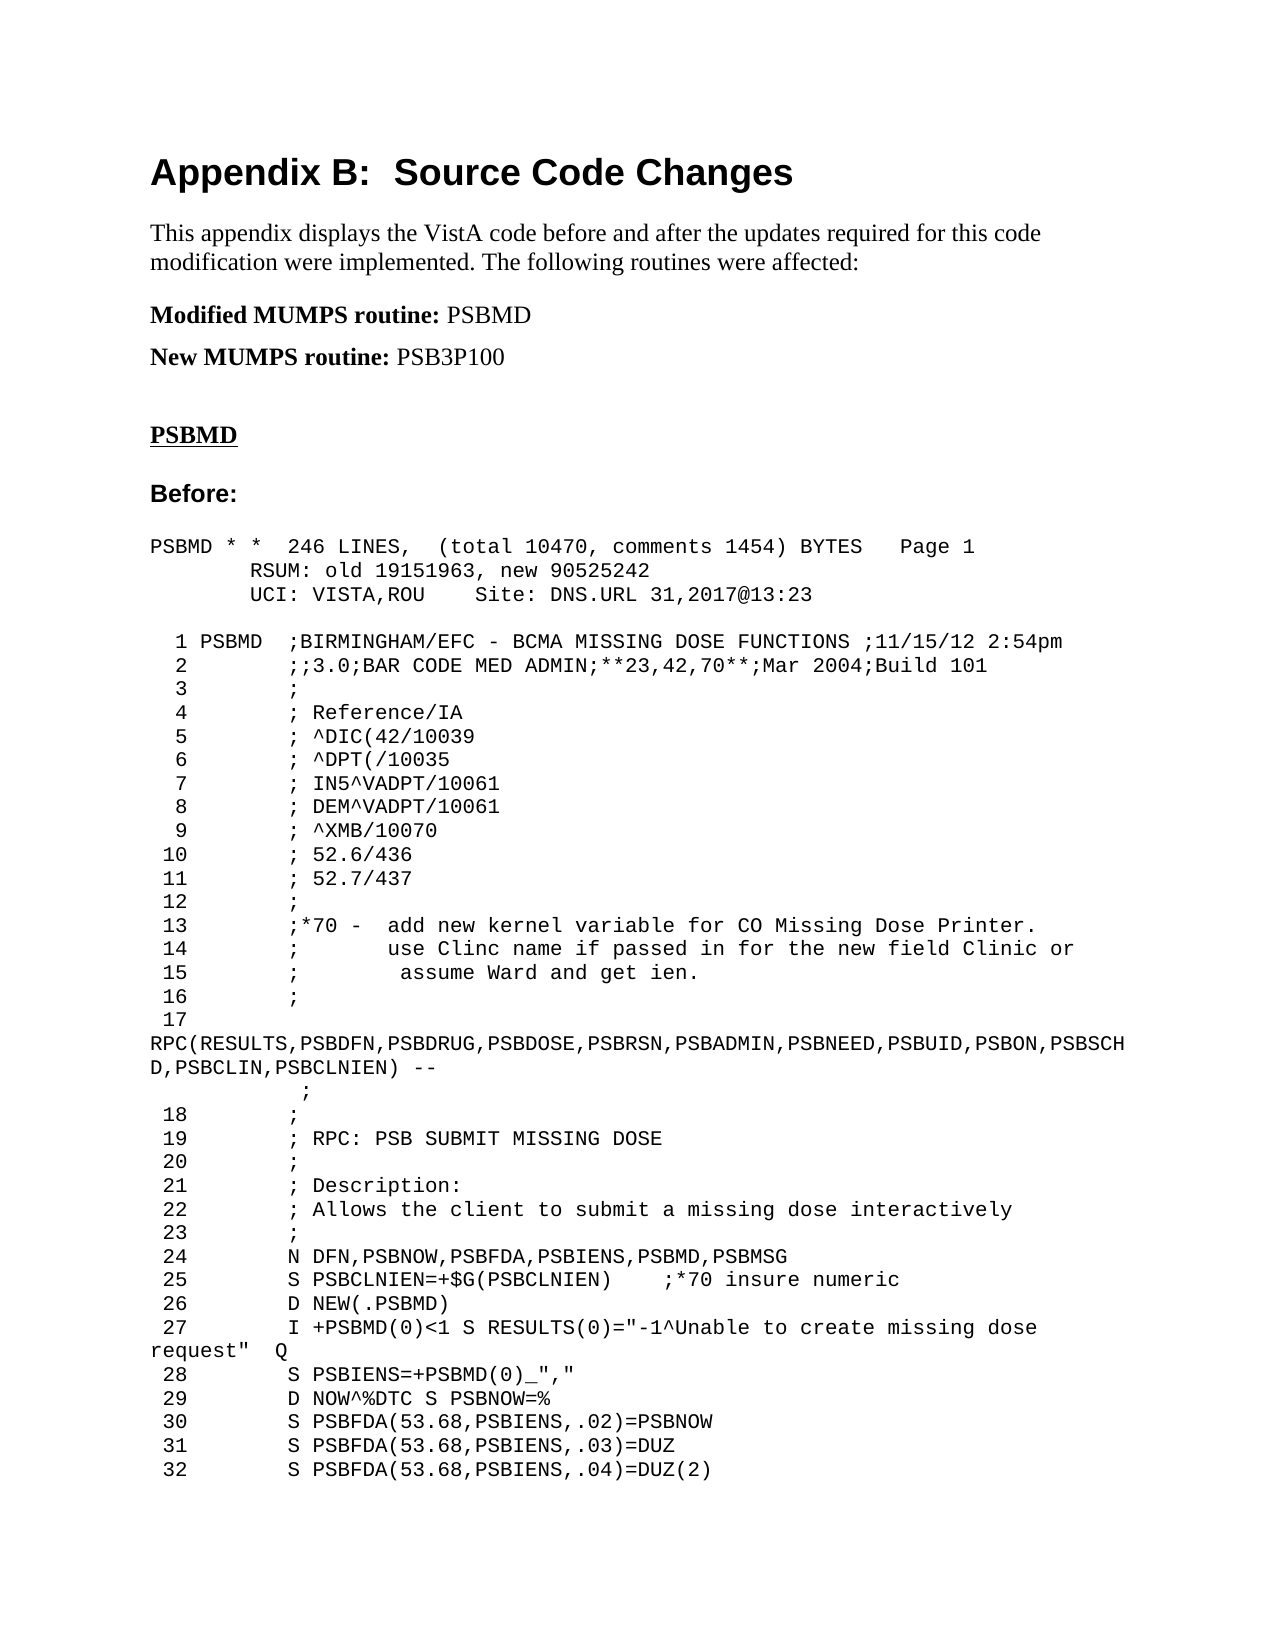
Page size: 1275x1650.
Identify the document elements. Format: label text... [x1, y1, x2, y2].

text UCI: VISTA,ROU Site: DNS.URL 31,2017@13:23 [150, 584, 1125, 607]
text 29 D NOW^%DTC S PSBNOW=% [150, 1388, 1125, 1411]
text 18 ; [150, 1104, 1125, 1128]
text 6 ; ^DPT(/10035 [150, 749, 1125, 773]
text 21 ; Description: [150, 1175, 1125, 1198]
text 5 ; ^DIC(42/10039 [150, 726, 1125, 749]
text 10 ; 52.6/436 [150, 844, 1125, 867]
text 15 ; assume Ward and get ien. [150, 962, 1125, 986]
text 12 ; [150, 891, 1125, 915]
text PSBMD * * 246 LINES, (total 10470, comments 1454) BYTES Page 1 [150, 536, 1125, 560]
text 26 D NEW(.PSBMD) [150, 1293, 1125, 1317]
text Modified MUMPS routine: PSBMD [150, 301, 1125, 329]
text 31 S PSBFDA(53.68,PSBIENS,.03)=DUZ [150, 1435, 1125, 1459]
text RSUM: old 19151963, new 90525242 [150, 560, 1125, 584]
text 19 ; RPC: PSB SUBMIT MISSING DOSE [150, 1128, 1125, 1151]
text PSBMD [150, 421, 1125, 449]
text 23 ; [150, 1222, 1125, 1246]
text Source Code Changes [150, 150, 1125, 193]
text 24 N DFN,PSBNOW,PSBFDA,PSBIENS,PSBMD,PSBMSG [150, 1246, 1125, 1269]
text 27 I +PSBMD(0)<1 S RESULTS(0)="-1^Unable to create missing dose request" Q [150, 1317, 1125, 1364]
text 4 ; Reference/IA [150, 702, 1125, 726]
text 7 ; IN5^VADPT/10061 [150, 773, 1125, 797]
text 22 ; Allows the client to submit a missing dose interactively [150, 1198, 1125, 1222]
text 25 S PSBCLNIEN=+$G(PSBCLNIEN) ;*70 insure numeric [150, 1269, 1125, 1293]
text 13 ;*70 - add new kernel variable for CO Missing Dose Printer. [150, 915, 1125, 938]
text 9 ; ^XMB/10070 [150, 820, 1125, 844]
text 16 ; [150, 986, 1125, 1009]
text 30 S PSBFDA(53.68,PSBIENS,.02)=PSBNOW [150, 1411, 1125, 1435]
text 32 S PSBFDA(53.68,PSBIENS,.04)=DUZ(2) [150, 1459, 1125, 1482]
text 20 ; [150, 1151, 1125, 1175]
text This appendix displays the VistA code before and after the updates required for this code modification were implemented. The following routines were affected: [150, 218, 1125, 276]
text New MUMPS routine: PSB3P100 [150, 342, 1125, 371]
text Before: [150, 478, 1125, 507]
text ; [150, 1080, 1125, 1104]
text 17 RPC(RESULTS,PSBDFN,PSBDRUG,PSBDOSE,PSBRSN,PSBADMIN,PSBNEED,PSBUID,PSBON,PSBSCHD,PSBCLIN,PSBCLNIEN) -- [150, 1009, 1125, 1080]
text 11 ; 52.7/437 [150, 867, 1125, 891]
text 28 S PSBIENS=+PSBMD(0)_"," [150, 1364, 1125, 1388]
text 3 ; [150, 678, 1125, 702]
text 1 PSBMD ;BIRMINGHAM/EFC - BCMA MISSING DOSE FUNCTIONS ;11/15/12 2:54pm [150, 631, 1125, 655]
text 2 ;;3.0;BAR CODE MED ADMIN;**23,42,70**;Mar 2004;Build 101 [150, 655, 1125, 678]
text 8 ; DEM^VADPT/10061 [150, 797, 1125, 820]
text 14 ; use Clinc name if passed in for the new field Clinic or [150, 938, 1125, 962]
